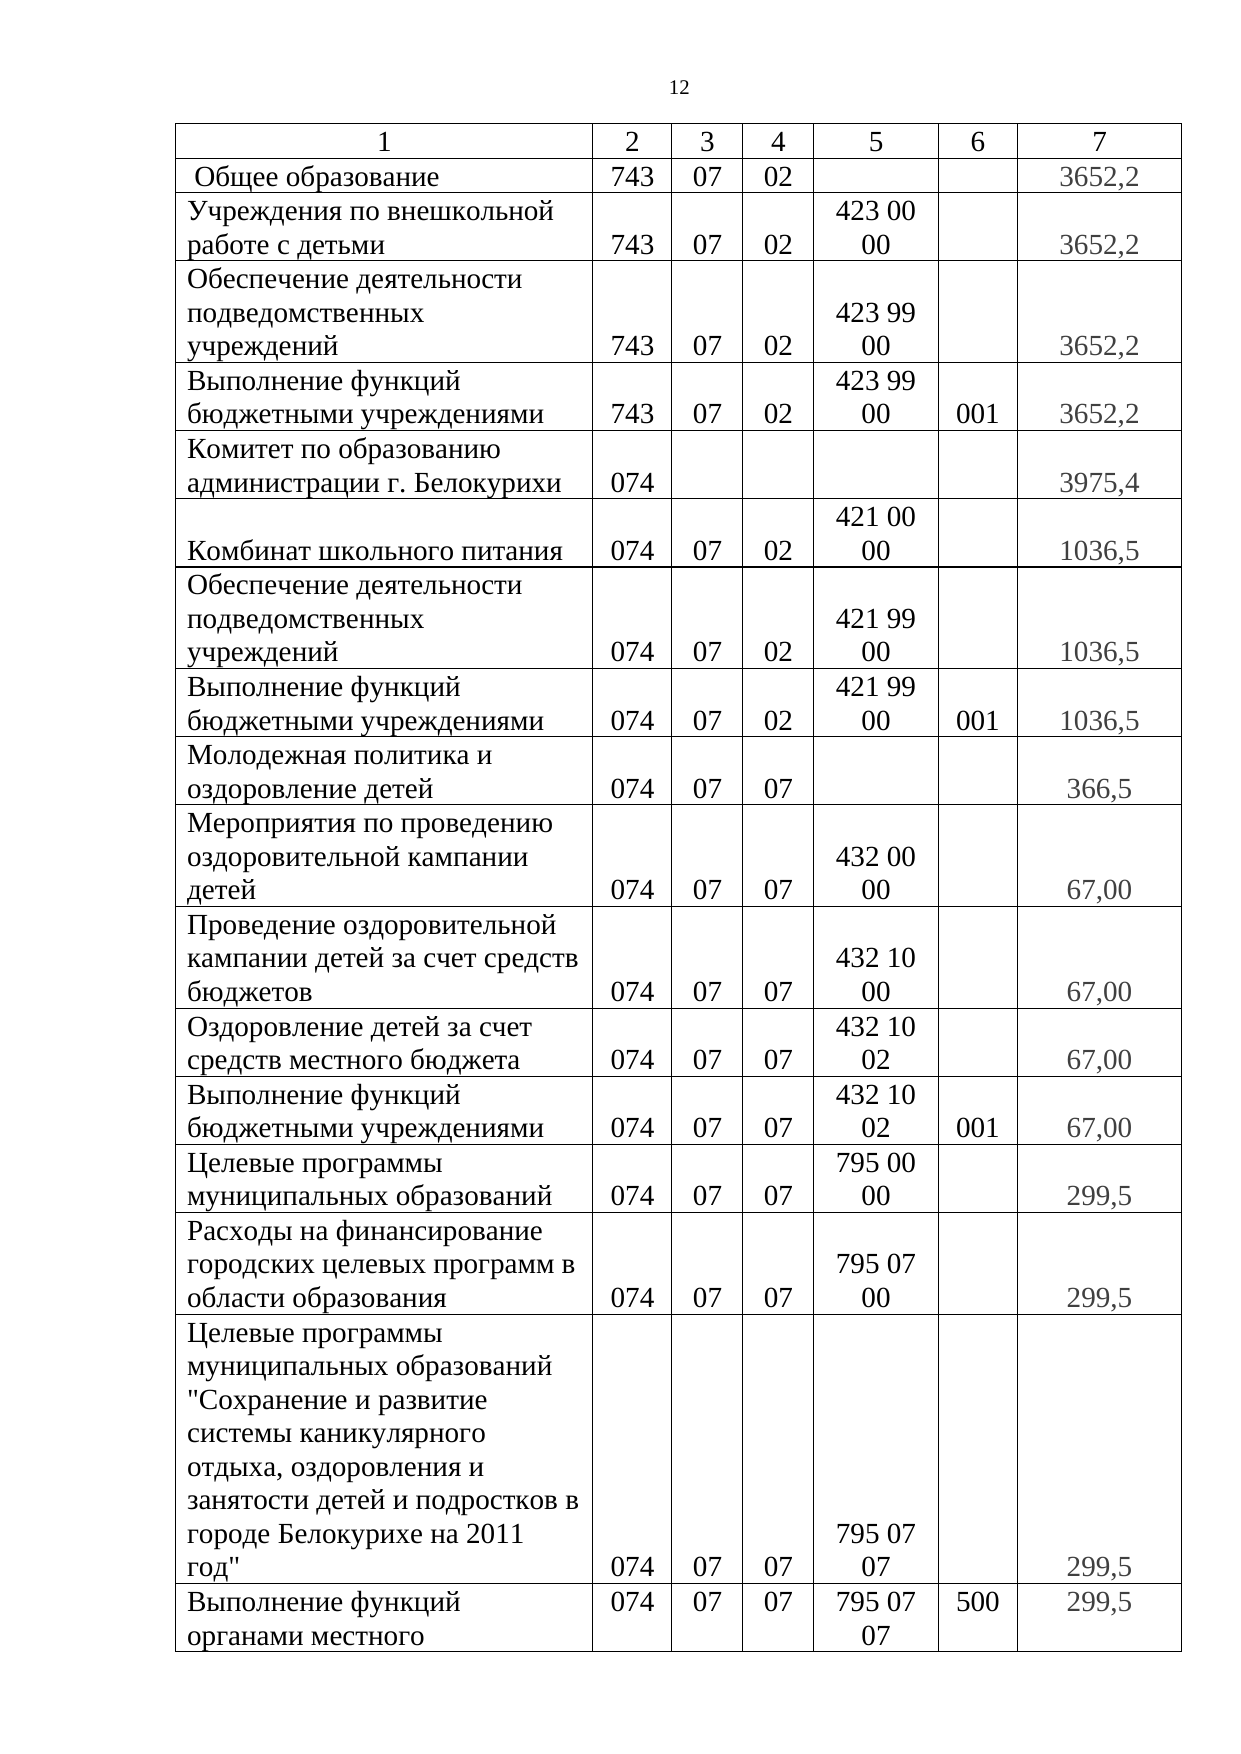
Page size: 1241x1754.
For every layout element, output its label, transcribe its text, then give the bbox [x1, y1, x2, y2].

table_cell 299,5 [1018, 1213, 1181, 1314]
table_header 3 [672, 124, 742, 158]
table_cell 3652,2 [1018, 363, 1181, 430]
table_cell 07 [672, 499, 742, 566]
table_cell 432 10 02 [814, 1009, 938, 1076]
table_cell [939, 1145, 1017, 1212]
table_cell 02 [743, 499, 813, 566]
table_cell 074 [593, 907, 671, 1008]
table_cell [939, 1009, 1017, 1076]
table_cell 07 [672, 159, 742, 192]
table_cell Комбинат школьного питания [176, 499, 592, 566]
table_cell Мероприятия по проведению оздоровительной кампании детей [176, 805, 592, 906]
table_header 1 [176, 124, 592, 158]
table_cell 02 [743, 568, 813, 668]
table_cell 3652,2 [1018, 159, 1181, 192]
table_cell 07 [672, 1315, 742, 1583]
table_cell 07 [672, 907, 742, 1008]
table_cell Проведение оздоровительной кампании детей за счет средств бюджетов [176, 907, 592, 1008]
table_cell 299,5 [1018, 1584, 1181, 1651]
table_cell 074 [593, 1315, 671, 1583]
table_cell Общее образование [176, 159, 592, 192]
table_cell 07 [672, 193, 742, 260]
table_cell 743 [593, 261, 671, 362]
table_cell 07 [743, 1009, 813, 1076]
table_cell [939, 499, 1017, 566]
table_cell 795 07 07 [814, 1584, 938, 1651]
table_cell 366,5 [1018, 737, 1181, 804]
table_cell 07 [672, 568, 742, 668]
table_cell Учреждения по внешкольной работе с детьми [176, 193, 592, 260]
table_cell 67,00 [1018, 1009, 1181, 1076]
table_cell 423 99 00 [814, 363, 938, 430]
table_cell 795 07 07 [814, 1315, 938, 1583]
table_cell 421 00 00 [814, 499, 938, 566]
table_cell 07 [672, 1077, 742, 1144]
table_cell 795 00 00 [814, 1145, 938, 1212]
table_cell 07 [743, 805, 813, 906]
table_cell Целевые программы муниципальных образований "Сохранение и развитие системы каникулярного отдыха, оздоровления и занятости детей и подростков в городе Белокурихе на 2011 год" [176, 1315, 592, 1583]
table_cell 074 [593, 1213, 671, 1314]
table_header 4 [743, 124, 813, 158]
table_cell 07 [743, 1584, 813, 1651]
table_cell 074 [593, 737, 671, 804]
table_header 6 [939, 124, 1017, 158]
table_cell Расходы на финансирование городских целевых программ в области образования [176, 1213, 592, 1314]
table_cell 07 [672, 669, 742, 736]
table_cell Целевые программы муниципальных образований [176, 1145, 592, 1212]
table_cell [743, 431, 813, 498]
table_cell 074 [593, 805, 671, 906]
table_cell Обеспечение деятельности подведомственных учреждений [176, 261, 592, 362]
table_cell 432 10 00 [814, 907, 938, 1008]
table_cell 432 00 00 [814, 805, 938, 906]
table_cell [939, 193, 1017, 260]
table_cell 07 [672, 805, 742, 906]
table_cell 074 [593, 499, 671, 566]
table_cell 07 [743, 1145, 813, 1212]
table_cell 07 [672, 1009, 742, 1076]
table_cell 3652,2 [1018, 193, 1181, 260]
table_cell [814, 737, 938, 804]
table_cell 07 [672, 363, 742, 430]
table_cell 07 [743, 1315, 813, 1583]
table_header 2 [593, 124, 671, 158]
table_cell 02 [743, 363, 813, 430]
table_cell Обеспечение деятельности подведомственных учреждений [176, 568, 592, 668]
table_cell 07 [672, 737, 742, 804]
table_cell 67,00 [1018, 1077, 1181, 1144]
table_cell 423 99 00 [814, 261, 938, 362]
table_cell [939, 261, 1017, 362]
table_cell 001 [939, 669, 1017, 736]
table_cell 1036,5 [1018, 499, 1181, 566]
table_cell [939, 907, 1017, 1008]
table_cell 795 07 00 [814, 1213, 938, 1314]
table_cell [672, 431, 742, 498]
table_cell 02 [743, 193, 813, 260]
table_cell [939, 568, 1017, 668]
table_cell 07 [743, 737, 813, 804]
table_cell [814, 431, 938, 498]
table_cell 07 [672, 1145, 742, 1212]
table_cell 074 [593, 669, 671, 736]
table_cell Комитет по образованию администрации г. Белокурихи [176, 431, 592, 498]
table_cell 07 [743, 907, 813, 1008]
table_cell 421 99 00 [814, 568, 938, 668]
table_cell 3652,2 [1018, 261, 1181, 362]
table_cell 074 [593, 1009, 671, 1076]
table_cell 500 [939, 1584, 1017, 1651]
table_cell 074 [593, 1145, 671, 1212]
table_cell 074 [593, 1077, 671, 1144]
table_cell 743 [593, 193, 671, 260]
table_cell 07 [672, 1584, 742, 1651]
table_cell Выполнение функций бюджетными учреждениями [176, 363, 592, 430]
table_cell [939, 1315, 1017, 1583]
table_cell 074 [593, 568, 671, 668]
table_cell [939, 737, 1017, 804]
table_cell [176, 1584, 592, 1651]
table_cell 432 10 02 [814, 1077, 938, 1144]
table_cell 67,00 [1018, 805, 1181, 906]
table_header 7 [1018, 124, 1181, 158]
table_cell 07 [672, 261, 742, 362]
table_cell 07 [743, 1213, 813, 1314]
table_cell Выполнение функций бюджетными учреждениями [176, 1077, 592, 1144]
table_cell Оздоровление детей за счет средств местного бюджета [176, 1009, 592, 1076]
table_cell 1036,5 [1018, 669, 1181, 736]
table_cell [939, 1213, 1017, 1314]
table_cell 02 [743, 159, 813, 192]
table_cell 1036,5 [1018, 568, 1181, 668]
table_cell Молодежная политика и оздоровление детей [176, 737, 592, 804]
table_cell 074 [593, 431, 671, 498]
table_cell Выполнение функций бюджетными учреждениями [176, 669, 592, 736]
table_cell 07 [672, 1213, 742, 1314]
table_cell 074 [593, 1584, 671, 1651]
table_cell 3975,4 [1018, 431, 1181, 498]
table_cell [814, 159, 938, 192]
table_cell [939, 431, 1017, 498]
table_cell 743 [593, 363, 671, 430]
table_cell 67,00 [1018, 907, 1181, 1008]
table_cell 07 [743, 1077, 813, 1144]
table_cell 299,5 [1018, 1145, 1181, 1212]
table_cell 421 99 00 [814, 669, 938, 736]
table_cell 423 00 00 [814, 193, 938, 260]
table_cell 02 [743, 261, 813, 362]
table_cell 001 [939, 1077, 1017, 1144]
table_header 5 [814, 124, 938, 158]
table_cell 001 [939, 363, 1017, 430]
table_cell [939, 159, 1017, 192]
table_cell 299,5 [1018, 1315, 1181, 1583]
table_cell [939, 805, 1017, 906]
table_cell 743 [593, 159, 671, 192]
table_cell 02 [743, 669, 813, 736]
